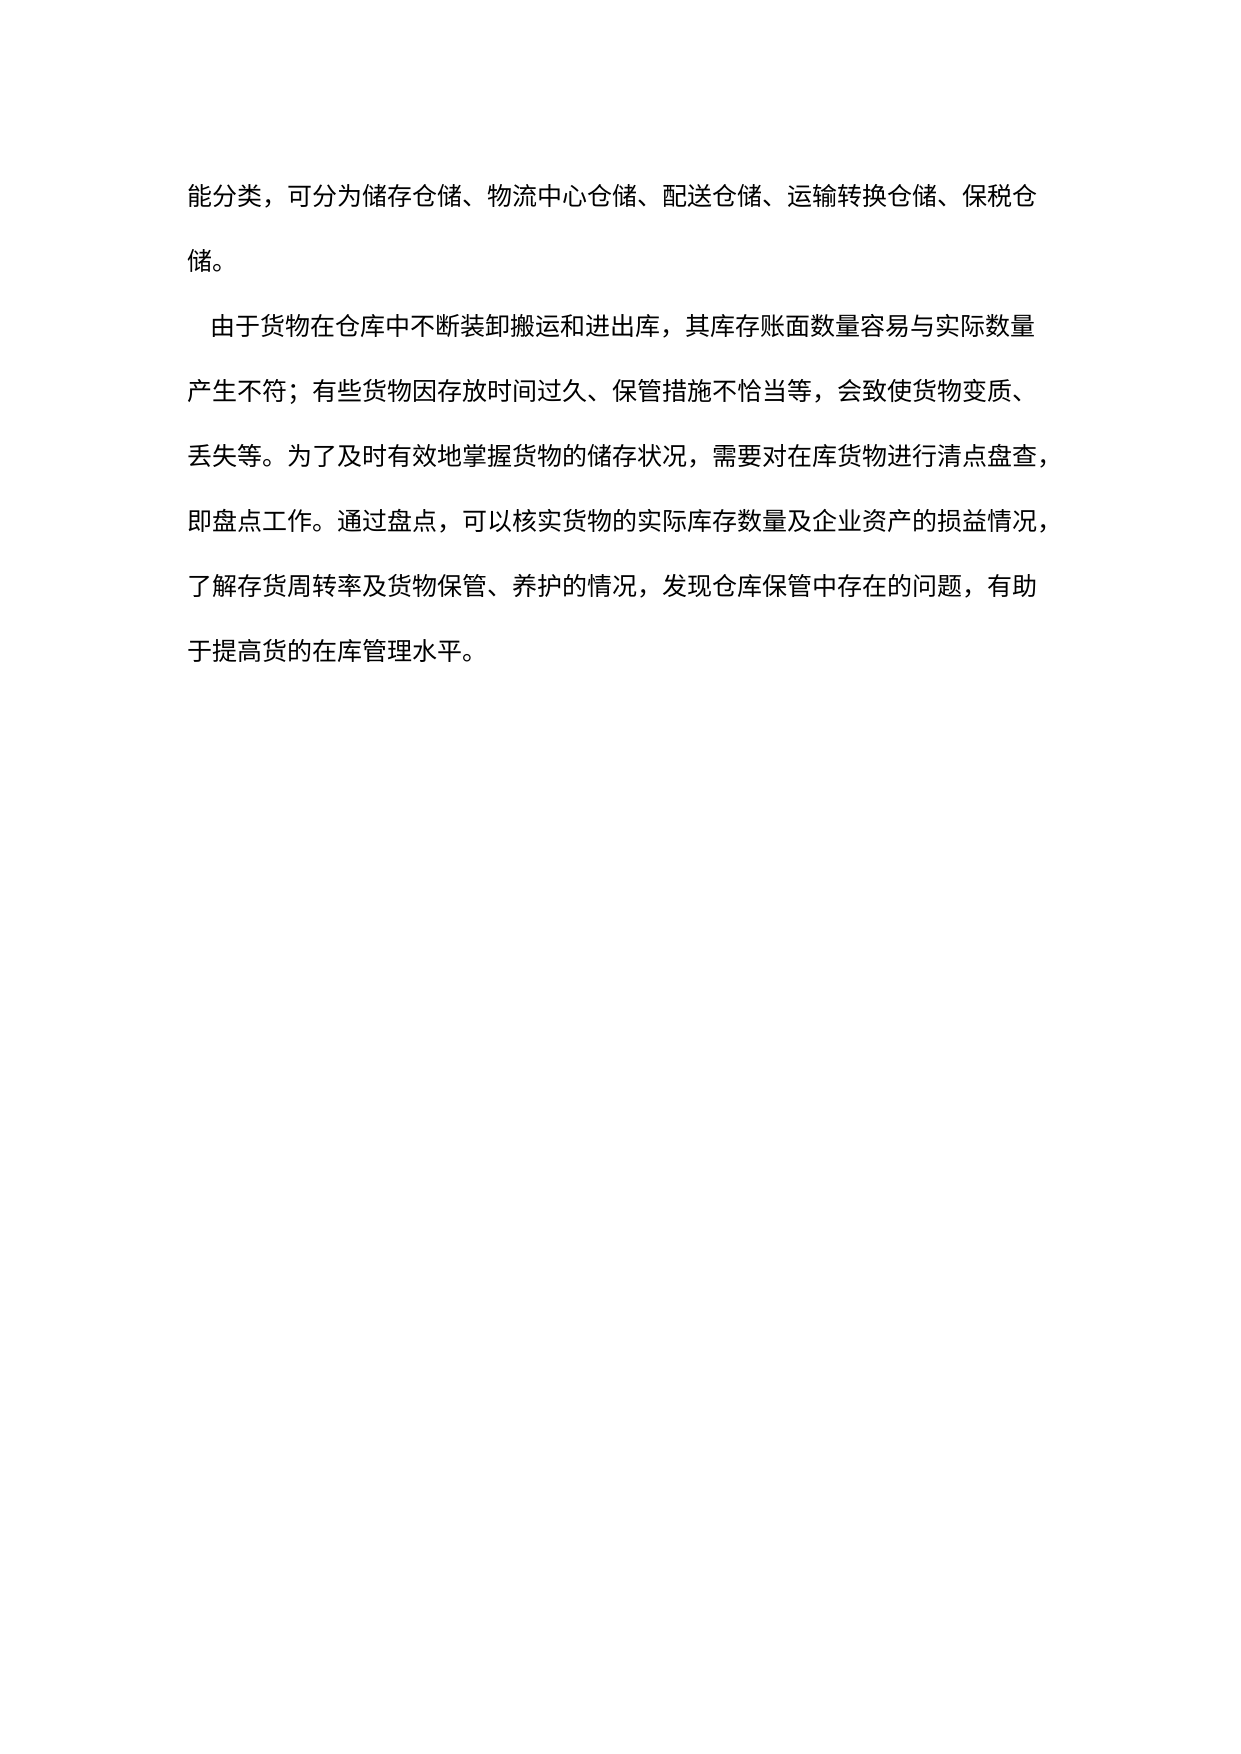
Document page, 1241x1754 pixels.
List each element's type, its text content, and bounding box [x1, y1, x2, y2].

text 由于货物在仓库中不断装卸搬运和进出库，其库存账面数量容易与实际数量产生不符；有些货物因存放时间过久、保管措施不恰当等，会致使货物变质、丢失等。为了及时有效地掌握货物的储存状况，需要对在库货物进行清点盘查，即盘点工作。通过盘点，可以核实货物的实际库存数量及企业资产的损益情况，了解存货周转率及货物保管、养护的情况，发现仓库保管中存在的问题，有助于提高货的在库管理水平。 [187, 292, 1053, 682]
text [187, 162, 1053, 292]
